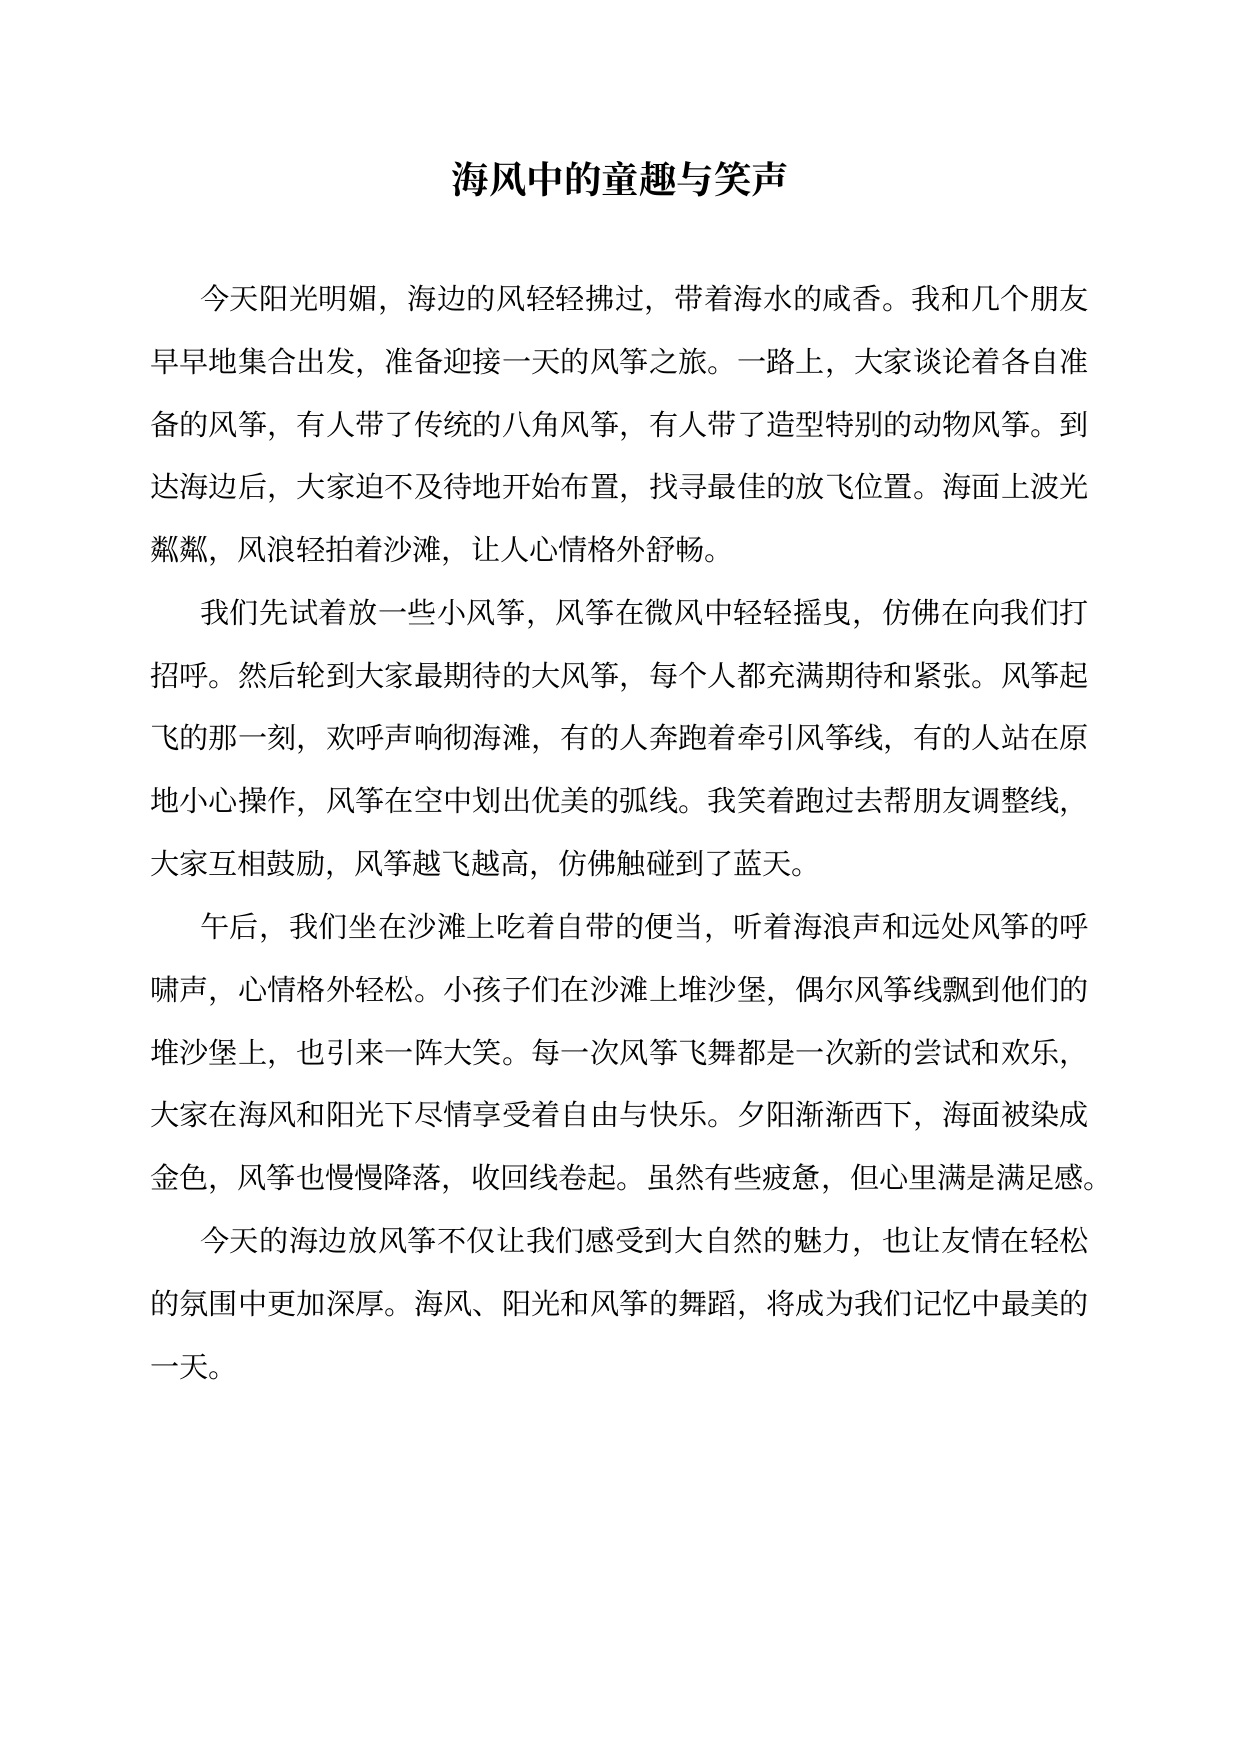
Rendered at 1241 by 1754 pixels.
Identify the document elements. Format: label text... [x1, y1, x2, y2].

text 今天阳光明媚，海边的风轻轻拂过，带着海水的咸香。我和几个朋友早早地集合出发，准备迎接一天的风筝之旅。一路上，大家谈论着各自准备的风筝，有人带了传统的八角风筝，有人带了造型特别的动物风筝。到达海边后，大家迫不及待地开始布置，找寻最佳的放飞位置。海面上波光粼粼，风浪轻拍着沙滩，让人心情格外舒畅。 [150, 276, 1090, 569]
text 午后，我们坐在沙滩上吃着自带的便当，听着海浪声和远处风筝的呼啸声，心情格外轻松。小孩子们在沙滩上堆沙堡，偶尔风筝线飘到他们的堆沙堡上，也引来一阵大笑。每一次风筝飞舞都是一次新的尝试和欢乐，大家在海风和阳光下尽情享受着自由与快乐。夕阳渐渐西下，海面被染成金色，风筝也慢慢降落，收回线卷起。虽然有些疲惫，但心里满是满足感。 [150, 904, 1090, 1197]
text 今天的海边放风筝不仅让我们感受到大自然的魅力，也让友情在轻松的氛围中更加深厚。海风、阳光和风筝的舞蹈，将成为我们记忆中最美的一天。 [150, 1218, 1090, 1385]
subtitle 海风中的童趣与笑声 [150, 150, 1090, 204]
text 我们先试着放一些小风筝，风筝在微风中轻轻摇曳，仿佛在向我们打招呼。然后轮到大家最期待的大风筝，每个人都充满期待和紧张。风筝起飞的那一刻，欢呼声响彻海滩，有的人奔跑着牵引风筝线，有的人站在原地小心操作，风筝在空中划出优美的弧线。我笑着跑过去帮朋友调整线，大家互相鼓励，风筝越飞越高，仿佛触碰到了蓝天。 [150, 590, 1090, 883]
